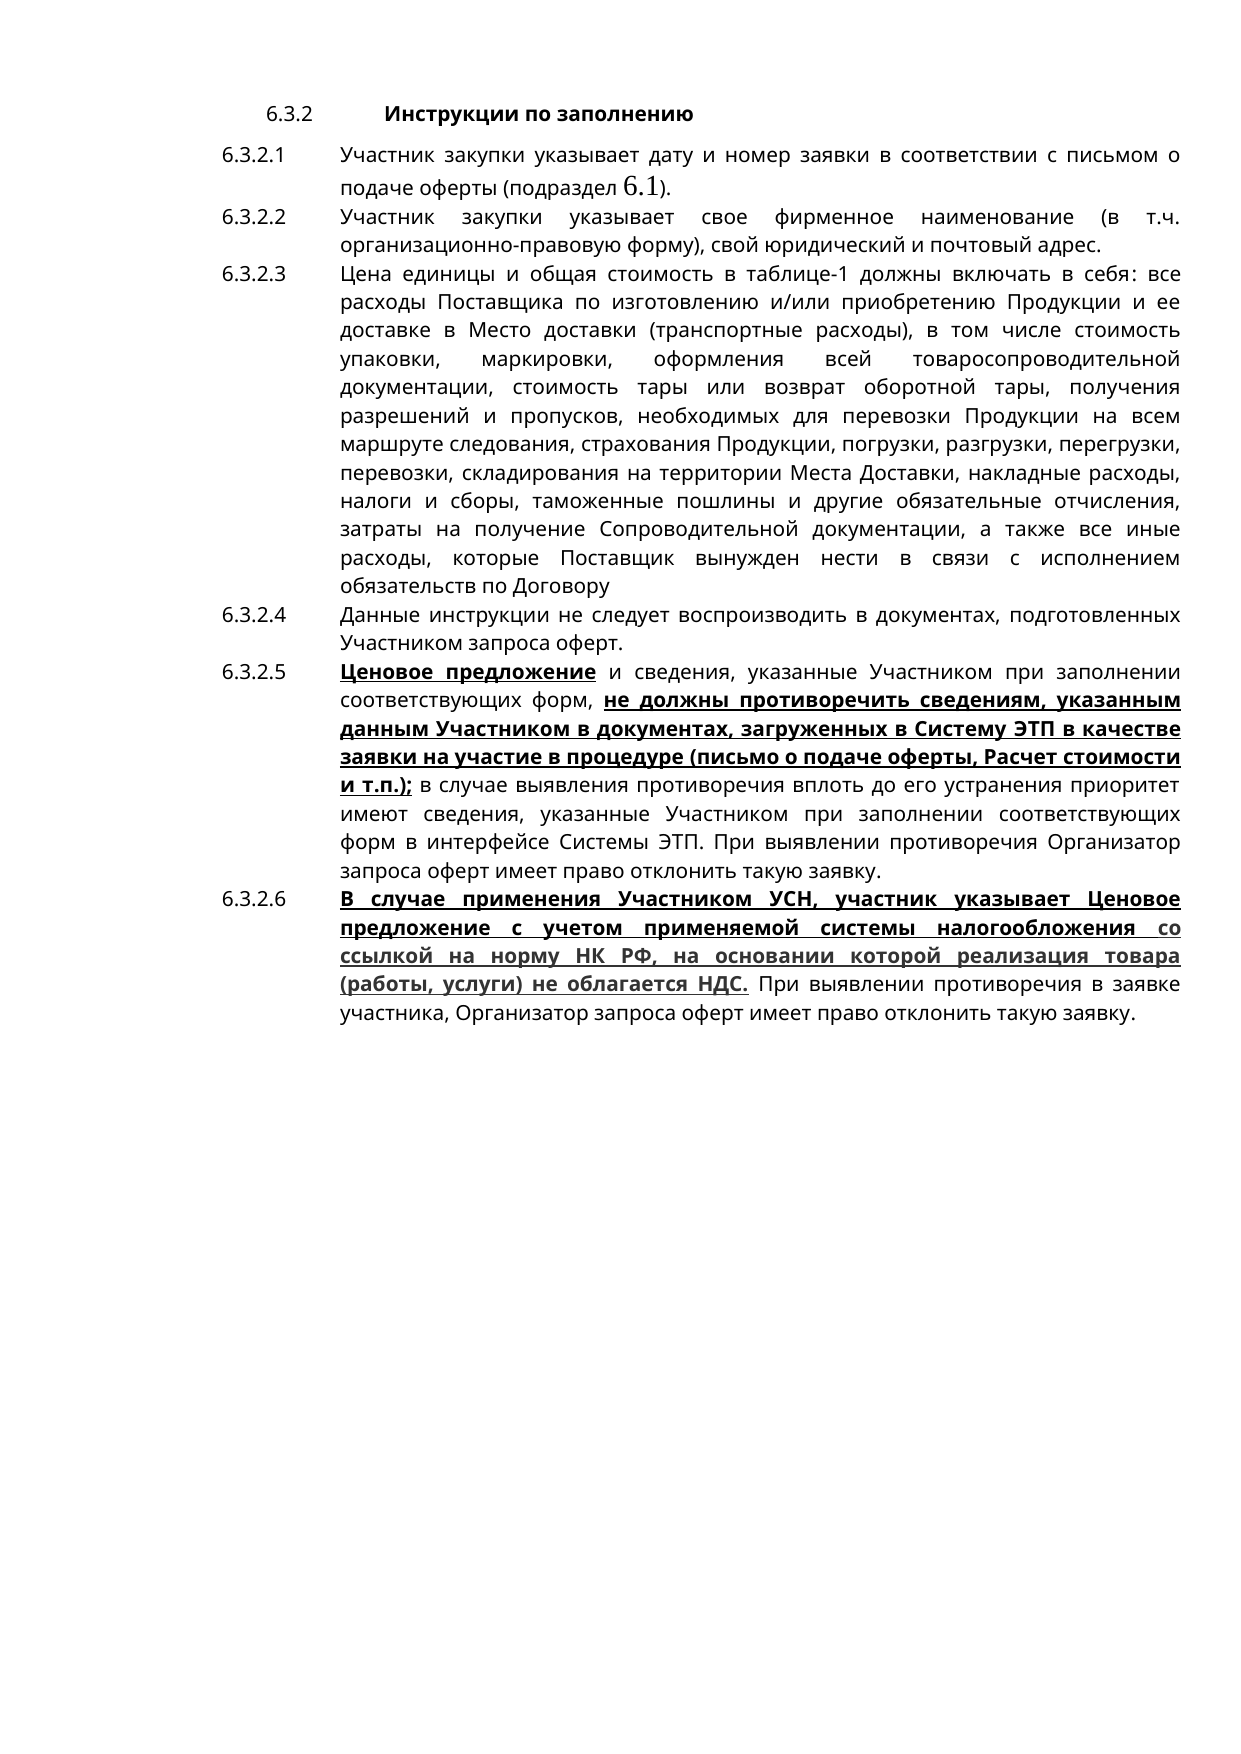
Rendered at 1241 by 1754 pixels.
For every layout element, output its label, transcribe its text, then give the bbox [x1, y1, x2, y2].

list В случае применения Участником УСН, участник указывает Ценовое предложение с учетом применяемой системы налогообложения со ссылкой на норму НК РФ, на основании которой реализация товара (работы, услуги) не облагается НДС. При выявлении противоречия в заявке участника, Организатор запроса оферт имеет право отклонить такую заявку. [222, 884, 1181, 1026]
list Данные инструкции не следует воспроизводить в документах, подготовленных Участником запроса оферт. [222, 600, 1181, 657]
list Ценовое предложение и сведения, указанные Участником при заполнении соответствующих форм, не должны противоречить сведениям, указанным данным Участником в документах, загруженных в Систему ЭТП в качестве заявки на участие в процедуре (письмо о подаче оферты, Расчет стоимости и т.п.); в случае выявления противоречия вплоть до его устранения приоритет имеют сведения, указанные Участником при заполнении соответствующих форм в интерфейсе Системы ЭТП. При выявлении противоречия Организатор запроса оферт имеет право отклонить такую заявку. [222, 657, 1181, 884]
list Цена единицы и общая стоимость в таблице-1 должны включать в себя: все расходы Поставщика по изготовлению и/или приобретению Продукции и ее доставке в Место доставки (транспортные расходы), в том числе стоимость упаковки, маркировки, оформления всей товаросопроводительной документации, стоимость тары или возврат оборотной тары, получения разрешений и пропусков, необходимых для перевозки Продукции на всем маршруте следования, страхования Продукции, погрузки, разгрузки, перегрузки, перевозки, складирования на территории Места Доставки, накладные расходы, налоги и сборы, таможенные пошлины и другие обязательные отчисления, затраты на получение Сопроводительной документации, а также все иные расходы, которые Поставщик вынужден нести в связи с исполнением обязательств по Договору [222, 259, 1181, 600]
list Участник закупки указывает дату и номер заявки в соответствии с письмом о подаче оферты (подраздел 6.1). [222, 140, 1181, 202]
list Инструкции по заполнению [266, 99, 1181, 127]
list Участник закупки указывает свое фирменное наименование (в т.ч. организационно-правовую форму), свой юридический и почтовый адрес. [222, 202, 1181, 259]
